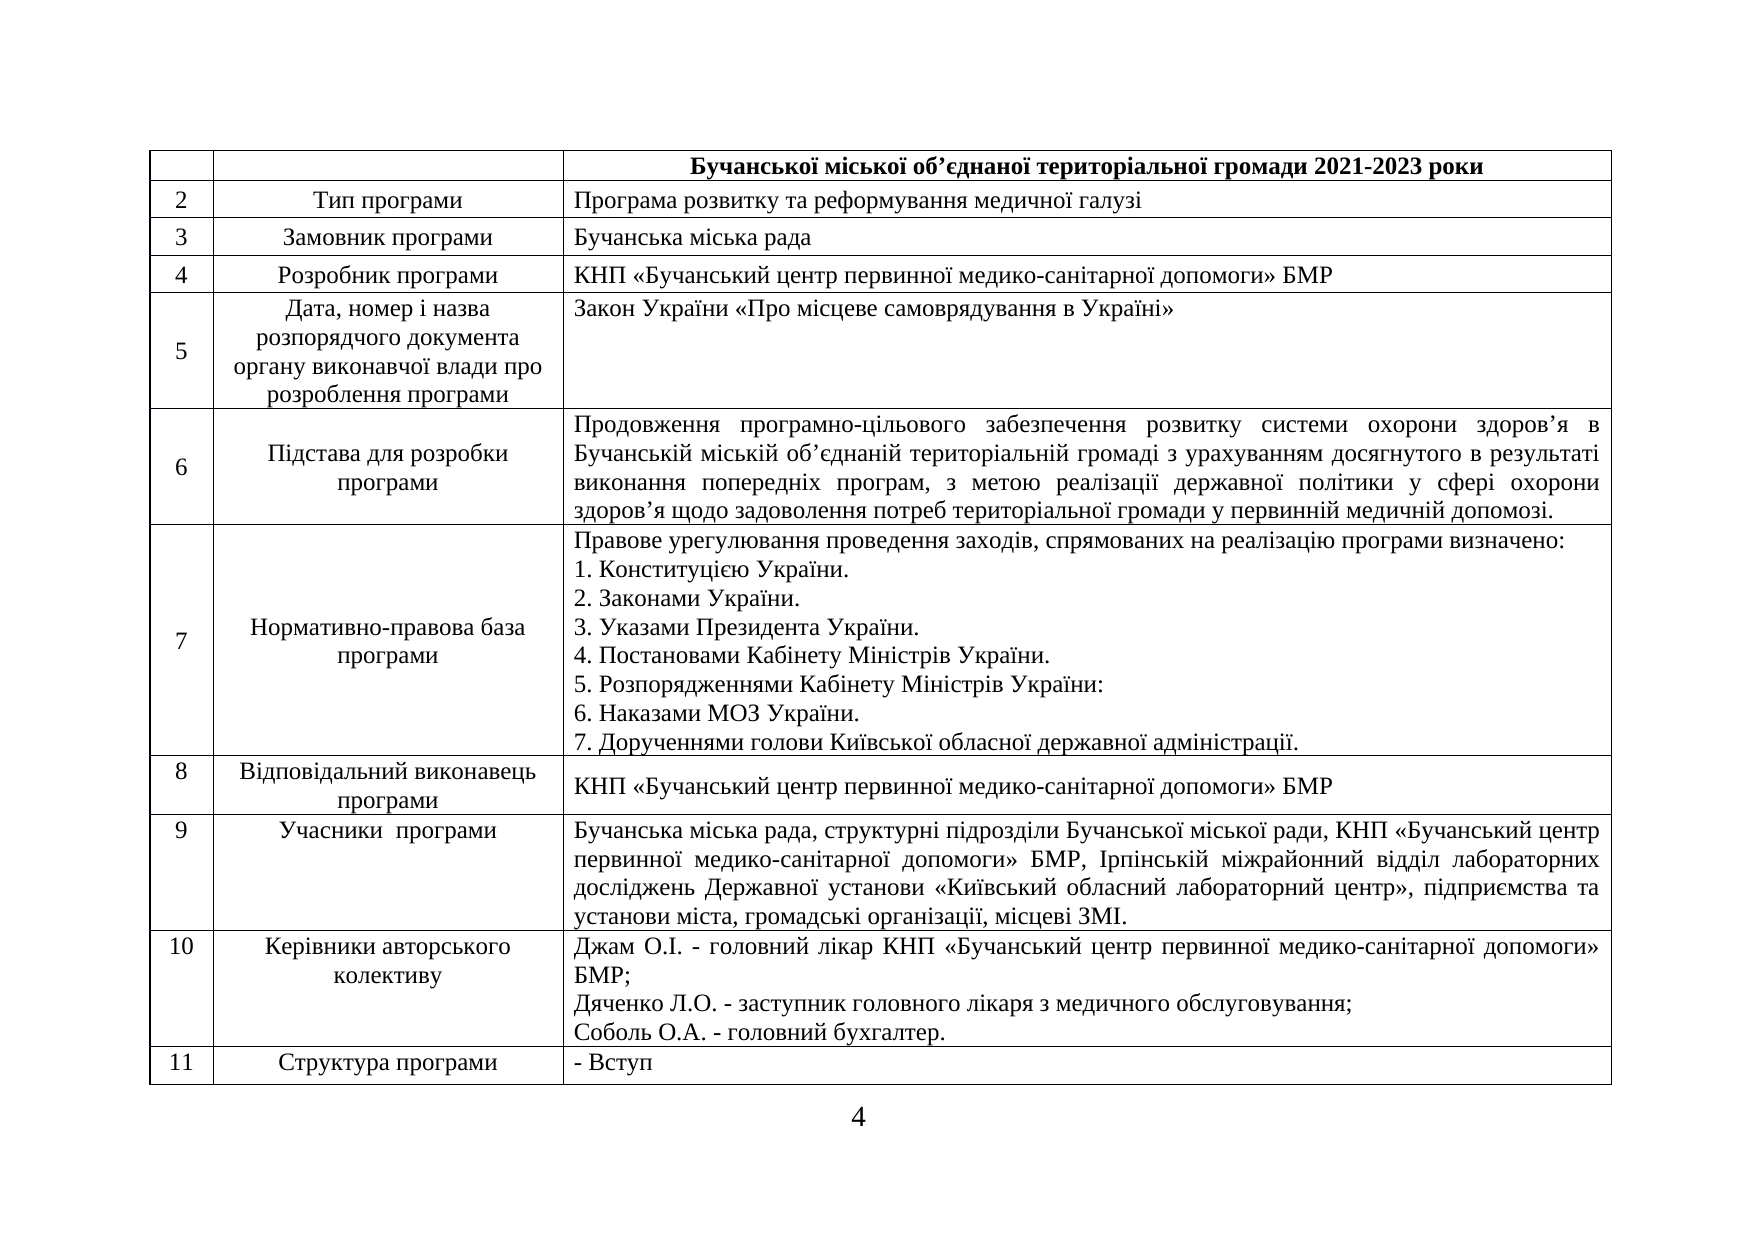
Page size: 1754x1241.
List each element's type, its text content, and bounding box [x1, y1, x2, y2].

table_cell Керівники авторського колективу [214, 931, 563, 1046]
table_header 1 [151, 151, 213, 180]
table_cell Бучанська міська рада, структурні підрозділи Бучанської міської ради, КНП «Бучанський центр первинної медико-санітарної допомоги» БМР, Ірпінській міжрайонний відділ лабораторних досліджень Державної установи «Київський обласний лабораторний центр», підприємства та установи міста, громадські організації, місцеві ЗМІ. [564, 815, 1611, 930]
table_cell Дата, номер і назва розпорядчого документа органу виконавчої влади про розроблення програми [214, 293, 563, 408]
table_cell Учасники програми [214, 815, 563, 930]
table_cell 9 [151, 815, 213, 930]
table_cell 5 [151, 293, 213, 408]
table_cell Структура програми [214, 1047, 563, 1083]
table_cell Тип програми [214, 181, 563, 217]
table_cell Джам О.І. - головний лікар КНП «Бучанський центр первинної медико-санітарної допомоги» БМР; Дяченко Л.О. - заступник головного лікаря з медичного обслуговування; Соболь О.А. - головний бухгалтер. [564, 931, 1611, 1046]
table_cell 3 [151, 218, 213, 255]
table_cell Бучанська міська рада [564, 218, 1611, 255]
table_cell 4 [151, 256, 213, 292]
table_cell Нормативно-правова база програми [214, 525, 563, 755]
table_cell Продовження програмно-цільового забезпечення розвитку системи охорони здоров’я в Бучанській міській об’єднаній територіальній громаді з урахуванням досягнутого в результаті виконання попередніх програм, з метою реалізації державної політики у сфері охорони здоров’я щодо задоволення потреб територіальної громади у первинній медичній допомозі. [564, 409, 1611, 524]
table_cell Замовник програми [214, 218, 563, 255]
table_cell КНП «Бучанський центр первинної медико-санітарної допомоги» БМР [564, 756, 1611, 814]
table_cell КНП «Бучанський центр первинної медико-санітарної допомоги» БМР [564, 256, 1611, 292]
table_cell Відповідальний виконавець програми [214, 756, 563, 814]
table_cell 11 [151, 1047, 213, 1083]
table_cell 8 [151, 756, 213, 814]
table_cell 2 [151, 181, 213, 217]
table_cell Програма розвитку та реформування медичної галузі [564, 181, 1611, 217]
table_cell 6 [151, 409, 213, 524]
table_cell Розробник програми [214, 256, 563, 292]
table_cell 7 [151, 525, 213, 755]
table_cell 10 [151, 931, 213, 1046]
table_cell Правове урегулювання проведення заходів, спрямованих на реалізацію програми визначено: 1. Конституцією України. 2. Законами України. 3. Указами Президента України. 4. Постановами Кабінету Міністрів України. 5. Розпорядженнями Кабінету Міністрів України: 6. Наказами МОЗ України. 7. Дорученнями голови Київської обласної державної адміністрації. [564, 525, 1611, 755]
table_header Назва [214, 151, 563, 180]
table_cell Закон України «Про місцеве самоврядування в Україні» [564, 293, 1611, 408]
table_cell Підстава для розробки програми [214, 409, 563, 524]
table_cell - Вступ - Концепція - Розділи програми [564, 1047, 1611, 1083]
table_header Програма розвитку первинної медичної допомоги Бучанської міської об’єднаної територіальної громади 2021-2023 роки [564, 151, 1611, 180]
